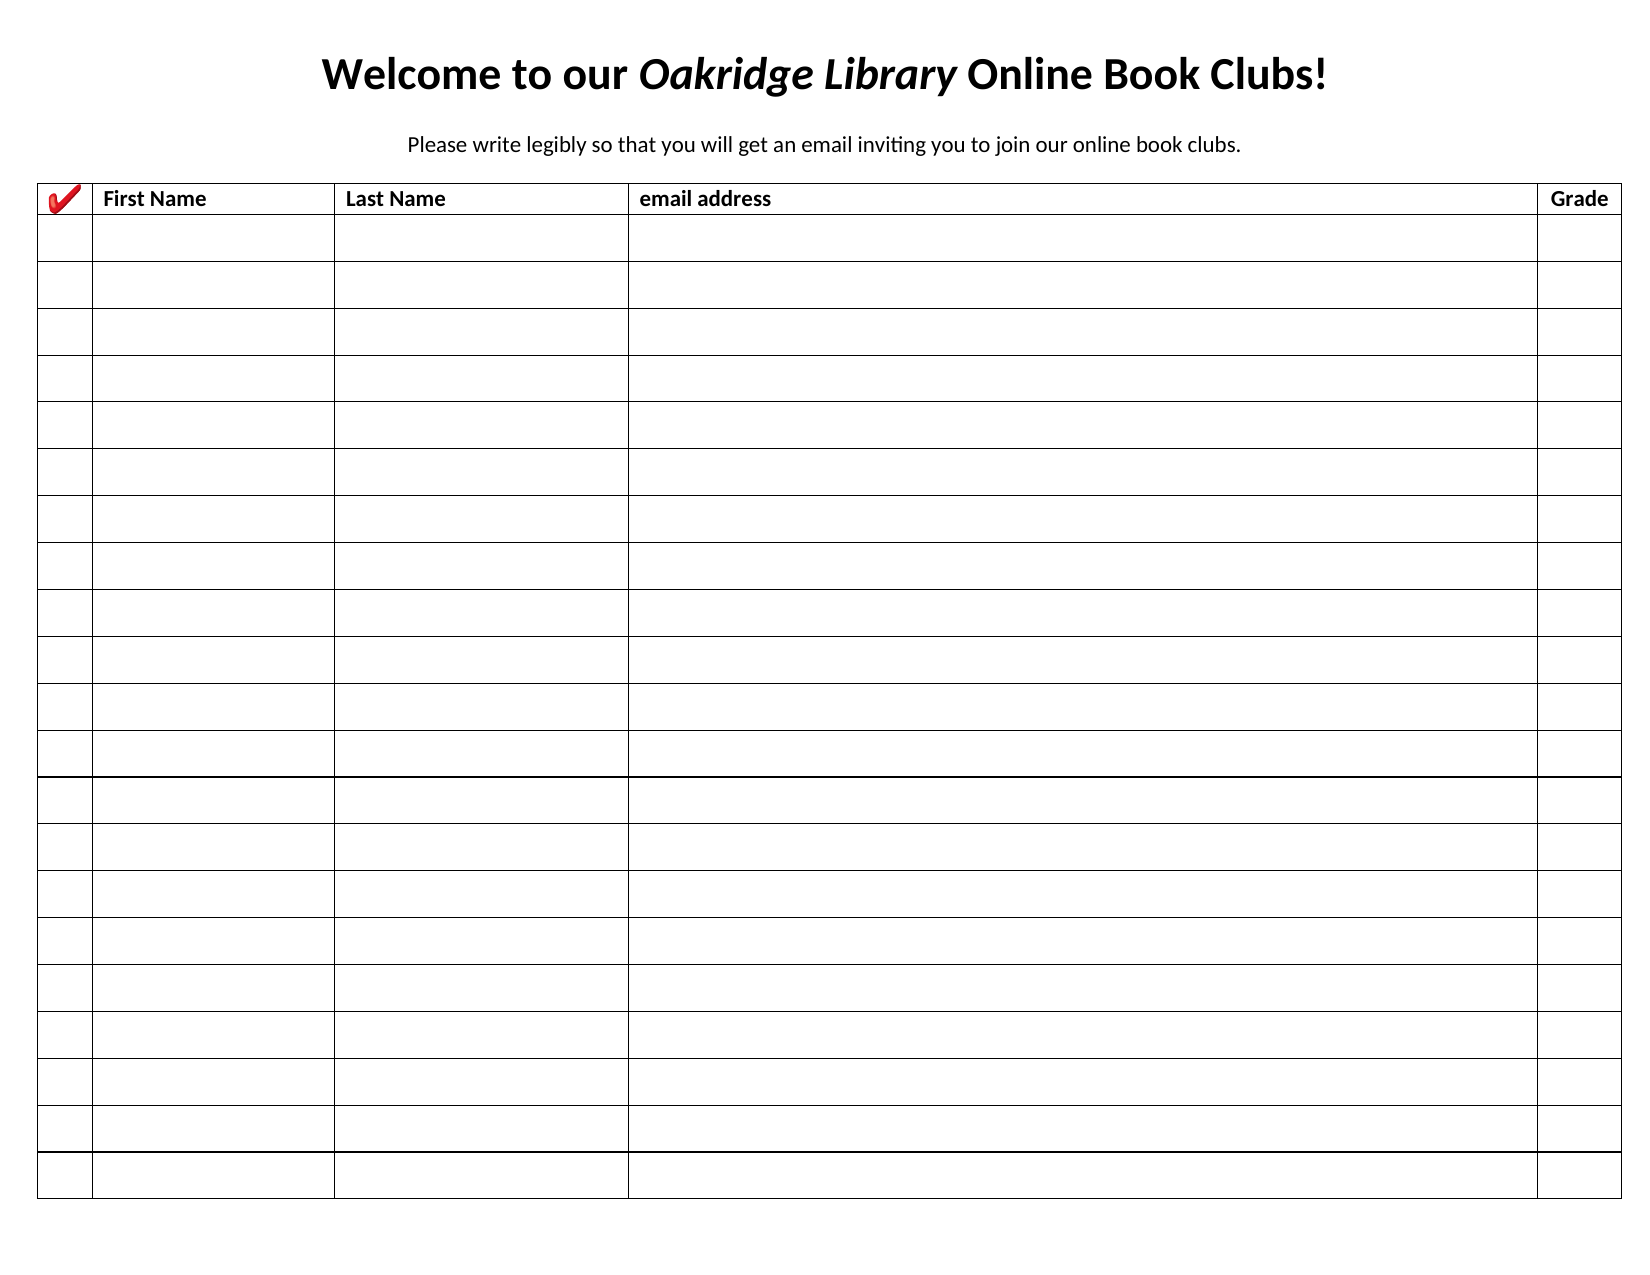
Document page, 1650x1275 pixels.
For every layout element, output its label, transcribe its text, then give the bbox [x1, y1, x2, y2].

table_cell [38, 402, 92, 448]
table_cell [38, 590, 92, 636]
table_cell [629, 731, 1537, 776]
table_cell [629, 778, 1537, 823]
table_cell [335, 1153, 628, 1198]
table_cell [1538, 402, 1621, 448]
table_cell [335, 356, 628, 401]
table_cell [1538, 1059, 1621, 1104]
table_cell [38, 356, 92, 401]
table_cell [93, 918, 334, 964]
table_cell [93, 684, 334, 729]
table_cell [38, 778, 92, 823]
table_cell [629, 1106, 1537, 1151]
table_cell [335, 731, 628, 776]
table_cell [1538, 1106, 1621, 1151]
table_cell [335, 918, 628, 964]
table_cell [335, 215, 628, 261]
table_cell [629, 1059, 1537, 1104]
table_cell [1538, 1012, 1621, 1058]
table_cell [1538, 965, 1621, 1011]
table_cell [38, 309, 92, 354]
table_cell [1538, 496, 1621, 542]
table_cell [38, 918, 92, 964]
table_cell [629, 215, 1537, 261]
table_cell [38, 496, 92, 542]
table_cell [1538, 262, 1621, 308]
table_cell [93, 824, 334, 870]
table_cell [335, 496, 628, 542]
table_cell [38, 965, 92, 1011]
table_cell [38, 1059, 92, 1104]
table_cell [1538, 543, 1621, 589]
table_cell [93, 309, 334, 354]
table_cell [335, 309, 628, 354]
table_cell [335, 965, 628, 1011]
table_cell [1538, 871, 1621, 917]
table_cell [93, 1106, 334, 1151]
table_cell [629, 824, 1537, 870]
table_cell [93, 215, 334, 261]
table_cell [38, 543, 92, 589]
table_cell [629, 1153, 1537, 1198]
table_cell [1538, 449, 1621, 495]
table_cell [335, 590, 628, 636]
table_cell [38, 637, 92, 683]
table_cell [335, 1012, 628, 1058]
table_cell [38, 824, 92, 870]
table_cell [93, 590, 334, 636]
table_cell [93, 496, 334, 542]
table_cell [629, 449, 1537, 495]
table_cell [38, 684, 92, 729]
table_cell [93, 1059, 334, 1104]
table_cell [93, 449, 334, 495]
table_cell [629, 356, 1537, 401]
table_cell [335, 684, 628, 729]
table_cell [38, 215, 92, 261]
table_cell [629, 1012, 1537, 1058]
table_cell [38, 731, 92, 776]
table_cell [38, 262, 92, 308]
table_cell [93, 1012, 334, 1058]
table_cell [629, 262, 1537, 308]
table_cell [1538, 215, 1621, 261]
table_cell [1538, 356, 1621, 401]
table_cell [38, 871, 92, 917]
table_cell [629, 684, 1537, 729]
table_cell [93, 402, 334, 448]
table_cell [1538, 309, 1621, 354]
table_cell [629, 309, 1537, 354]
table_cell [93, 731, 334, 776]
table_header [58, 184, 92, 214]
table_cell [335, 543, 628, 589]
text Welcome to our Oakridge Library Online Book Clubs! [75, 45, 1575, 101]
table_cell [629, 543, 1537, 589]
table_header Grade [1538, 184, 1621, 214]
table_cell [629, 637, 1537, 683]
table_cell [93, 356, 334, 401]
table_cell [93, 637, 334, 683]
table_header email address [629, 184, 1537, 214]
table_cell [93, 778, 334, 823]
table_cell [335, 449, 628, 495]
table_cell [1538, 824, 1621, 870]
table_cell [335, 262, 628, 308]
table_cell [1538, 684, 1621, 729]
table_cell [1538, 731, 1621, 776]
table_cell [93, 965, 334, 1011]
table_cell [335, 1106, 628, 1151]
table_cell [629, 590, 1537, 636]
table_cell [38, 449, 92, 495]
table_cell [1538, 637, 1621, 683]
table_cell [629, 496, 1537, 542]
table_cell [93, 262, 334, 308]
table_header Last Name [335, 184, 628, 214]
table_cell [335, 778, 628, 823]
table_cell [335, 402, 628, 448]
table_cell [629, 871, 1537, 917]
table_cell [1538, 590, 1621, 636]
table_cell [38, 1106, 92, 1151]
table_cell [1538, 918, 1621, 964]
table_cell [629, 402, 1537, 448]
table_cell [93, 1153, 334, 1198]
table_cell [38, 1153, 92, 1198]
table_cell [1538, 778, 1621, 823]
table_header [38, 184, 77, 214]
text Please write legibly so that you will get an email inviting you to join our online book clubs. [75, 130, 1575, 158]
table_cell [629, 965, 1537, 1011]
table_cell [93, 871, 334, 917]
table_cell [38, 1012, 92, 1058]
table_header First Name [93, 184, 334, 214]
table_cell [629, 918, 1537, 964]
table_cell [335, 871, 628, 917]
table_cell [335, 637, 628, 683]
table_cell [335, 824, 628, 870]
table_cell [93, 543, 334, 589]
table_cell [335, 1059, 628, 1104]
table_cell [1538, 1153, 1621, 1198]
